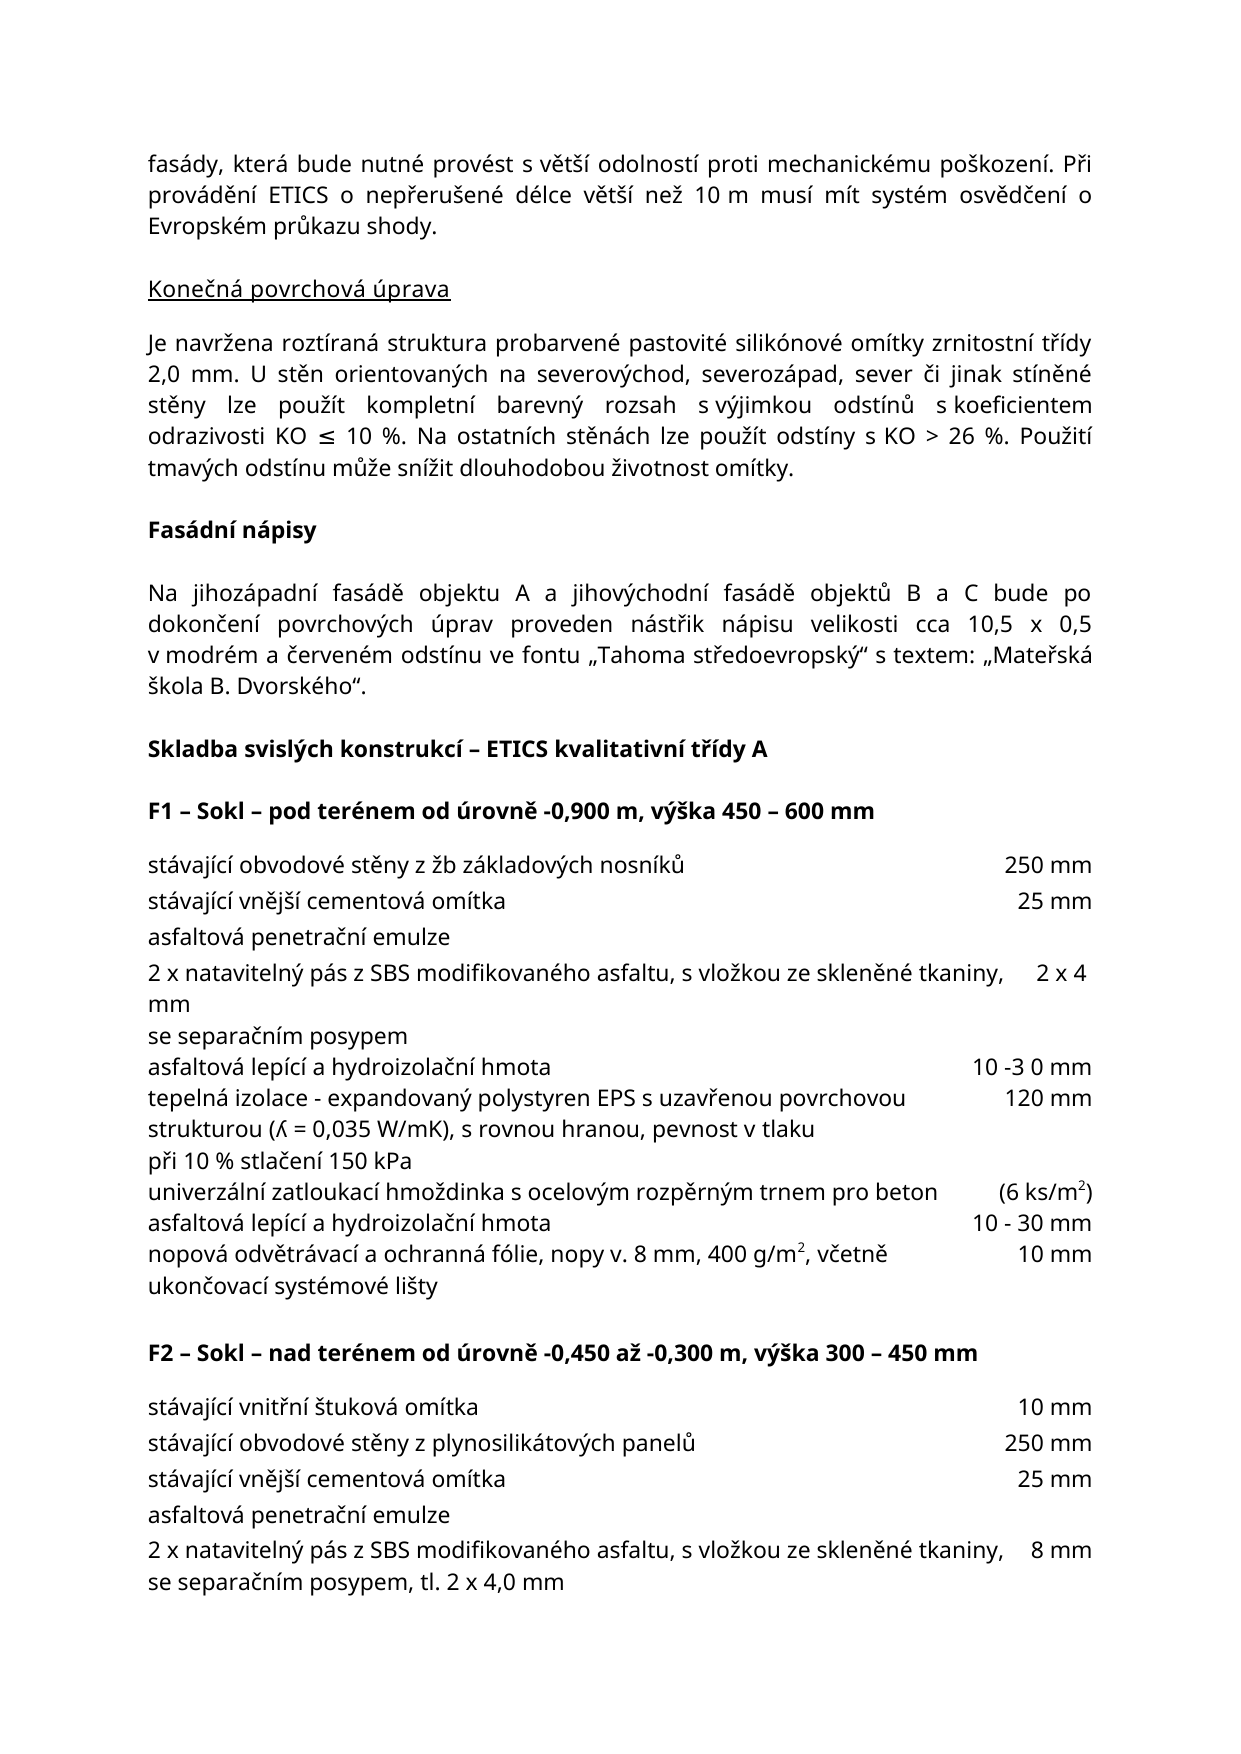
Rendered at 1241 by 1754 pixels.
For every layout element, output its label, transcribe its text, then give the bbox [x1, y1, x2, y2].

text F2 – Sokl – nad terénem od úrovně -0,450 až -0,300 m, výška 300 – 450 mm [148, 1337, 1093, 1368]
text asfaltová penetrační emulze [148, 1498, 1093, 1530]
text tepelná izolace - expandovaný polystyren EPS s uzavřenou povrchovou 120 mm [148, 1082, 1093, 1113]
text F1 – Sokl – pod terénem od úrovně -0,900 m, výška 450 – 600 mm [148, 795, 1093, 827]
text stávající vnější cementová omítka 25 mm [148, 885, 1093, 916]
text asfaltová penetrační emulze [148, 921, 1093, 952]
text stávající vnitřní štuková omítka 10 mm [148, 1391, 1093, 1422]
text stávající obvodové stěny z žb základových nosníků 250 mm [148, 849, 1093, 881]
text se separačním posypem [148, 1019, 1093, 1051]
text se separačním posypem, tl. 2 x 4,0 mm [148, 1566, 1093, 1597]
text nopová odvětrávací a ochranná fólie, nopy v. 8 mm, 400 g/m2, včetně 10 mm [148, 1238, 1093, 1269]
text 2 x natavitelný pás z SBS modifikovaného asfaltu, s vložkou ze skleněné tkaniny, 8 mm [148, 1534, 1093, 1566]
text Konečná povrchová úprava [148, 273, 1093, 304]
text při 10 % stlačení 150 kPa [148, 1144, 1093, 1176]
text 2 x natavitelný pás z SBS modifikovaného asfaltu, s vložkou ze skleněné tkaniny, 2 x 4 mm [148, 957, 1093, 1019]
text asfaltová lepící a hydroizolační hmota 10 -3 0 mm [148, 1051, 1093, 1082]
text stávající obvodové stěny z plynosilikátových panelů 250 mm [148, 1427, 1093, 1458]
text Fasádní nápisy [148, 514, 1093, 545]
text Na jihozápadní fasádě objektu A a jihovýchodní fasádě objektů B a C bude po dokončení povrchových úprav proveden nástřik nápisu velikosti cca 10,5 x 0,5 v modrém a červeném odstínu ve fontu „Tahoma středoevropský“ s textem: „Mateřská škola B. Dvorského“. [148, 577, 1093, 702]
text strukturou (ʎ = 0,035 W/mK), s rovnou hranou, pevnost v tlaku [148, 1113, 1093, 1144]
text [148, 148, 1093, 241]
text ukončovací systémové lišty [148, 1269, 1093, 1301]
text Je navržena roztíraná struktura probarvené pastovité silikónové omítky zrnitostní třídy 2,0 mm. U stěn orientovaných na severovýchod, severozápad, sever či jinak stíněné stěny lze použít kompletní barevný rozsah s výjimkou odstínů s koeficientem odrazivosti KO ≤ 10 %. Na ostatních stěnách lze použít odstíny s KO > 26 %. Použití tmavých odstínu může snížit dlouhodobou životnost omítky. [148, 327, 1093, 483]
text asfaltová lepící a hydroizolační hmota 10 - 30 mm [148, 1207, 1093, 1238]
text stávající vnější cementová omítka 25 mm [148, 1463, 1093, 1494]
text Skladba svislých konstrukcí – ETICS kvalitativní třídy A [148, 733, 1093, 764]
text univerzální zatloukací hmoždinka s ocelovým rozpěrným trnem pro beton (6 ks/m2) [148, 1176, 1093, 1207]
